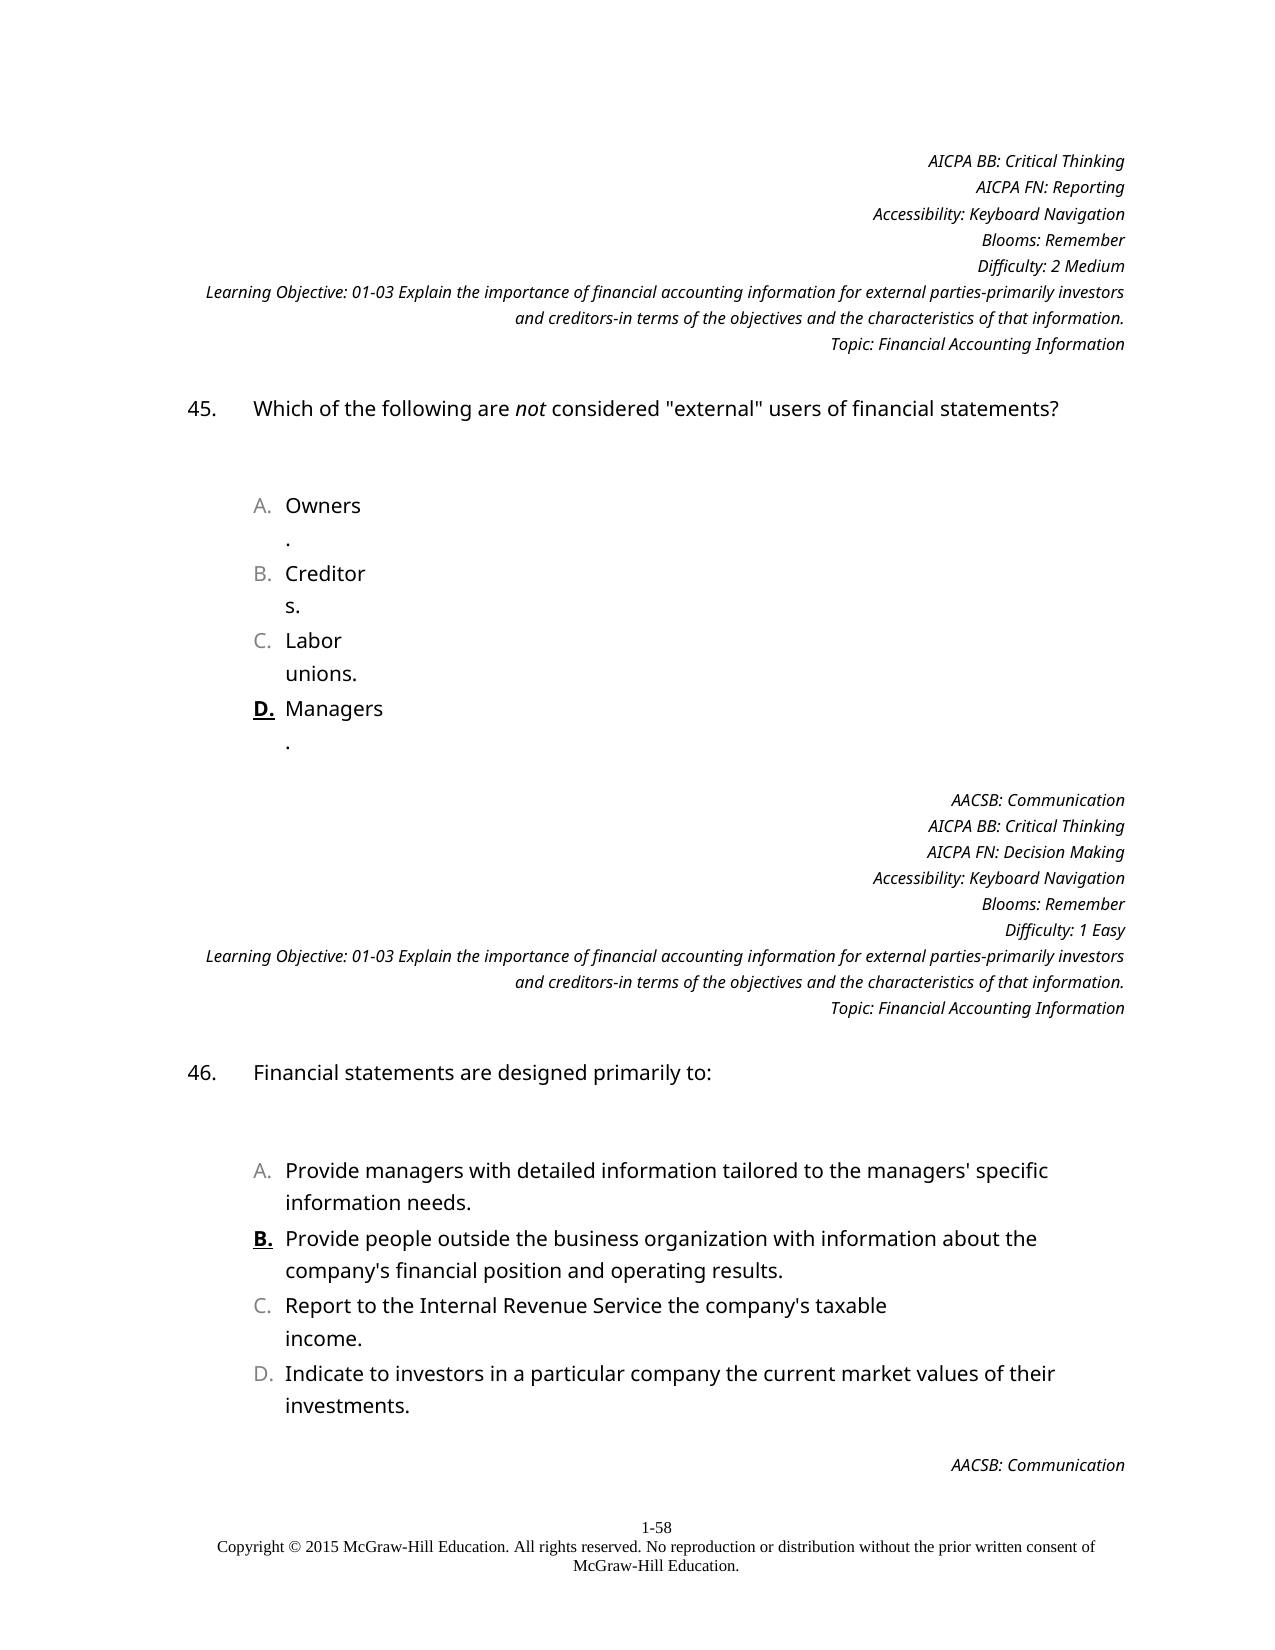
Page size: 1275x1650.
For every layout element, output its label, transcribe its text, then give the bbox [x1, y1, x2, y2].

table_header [188, 1453, 1125, 1476]
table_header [188, 150, 1125, 391]
table_header Which of the following are not considered "external" users of financial statements? [253, 394, 1125, 759]
table_header 46. [188, 1059, 253, 1424]
table_header AACSB: Communication AICPA BB: Critical Thinking AICPA FN: Decision Making Accessibility: Keyboard Navigation Blooms: Remember Difficulty: 1 Easy Learning Objective: 01-03 Explain the importance of financial accounting information for external parties-primarily investors and creditors-in terms of the objectives and the characteristics of that information. Topic: Financial Accounting Information [188, 789, 1125, 1056]
table_header Financial statements are designed primarily to: [253, 1059, 1125, 1424]
table_header 45. [188, 394, 253, 759]
